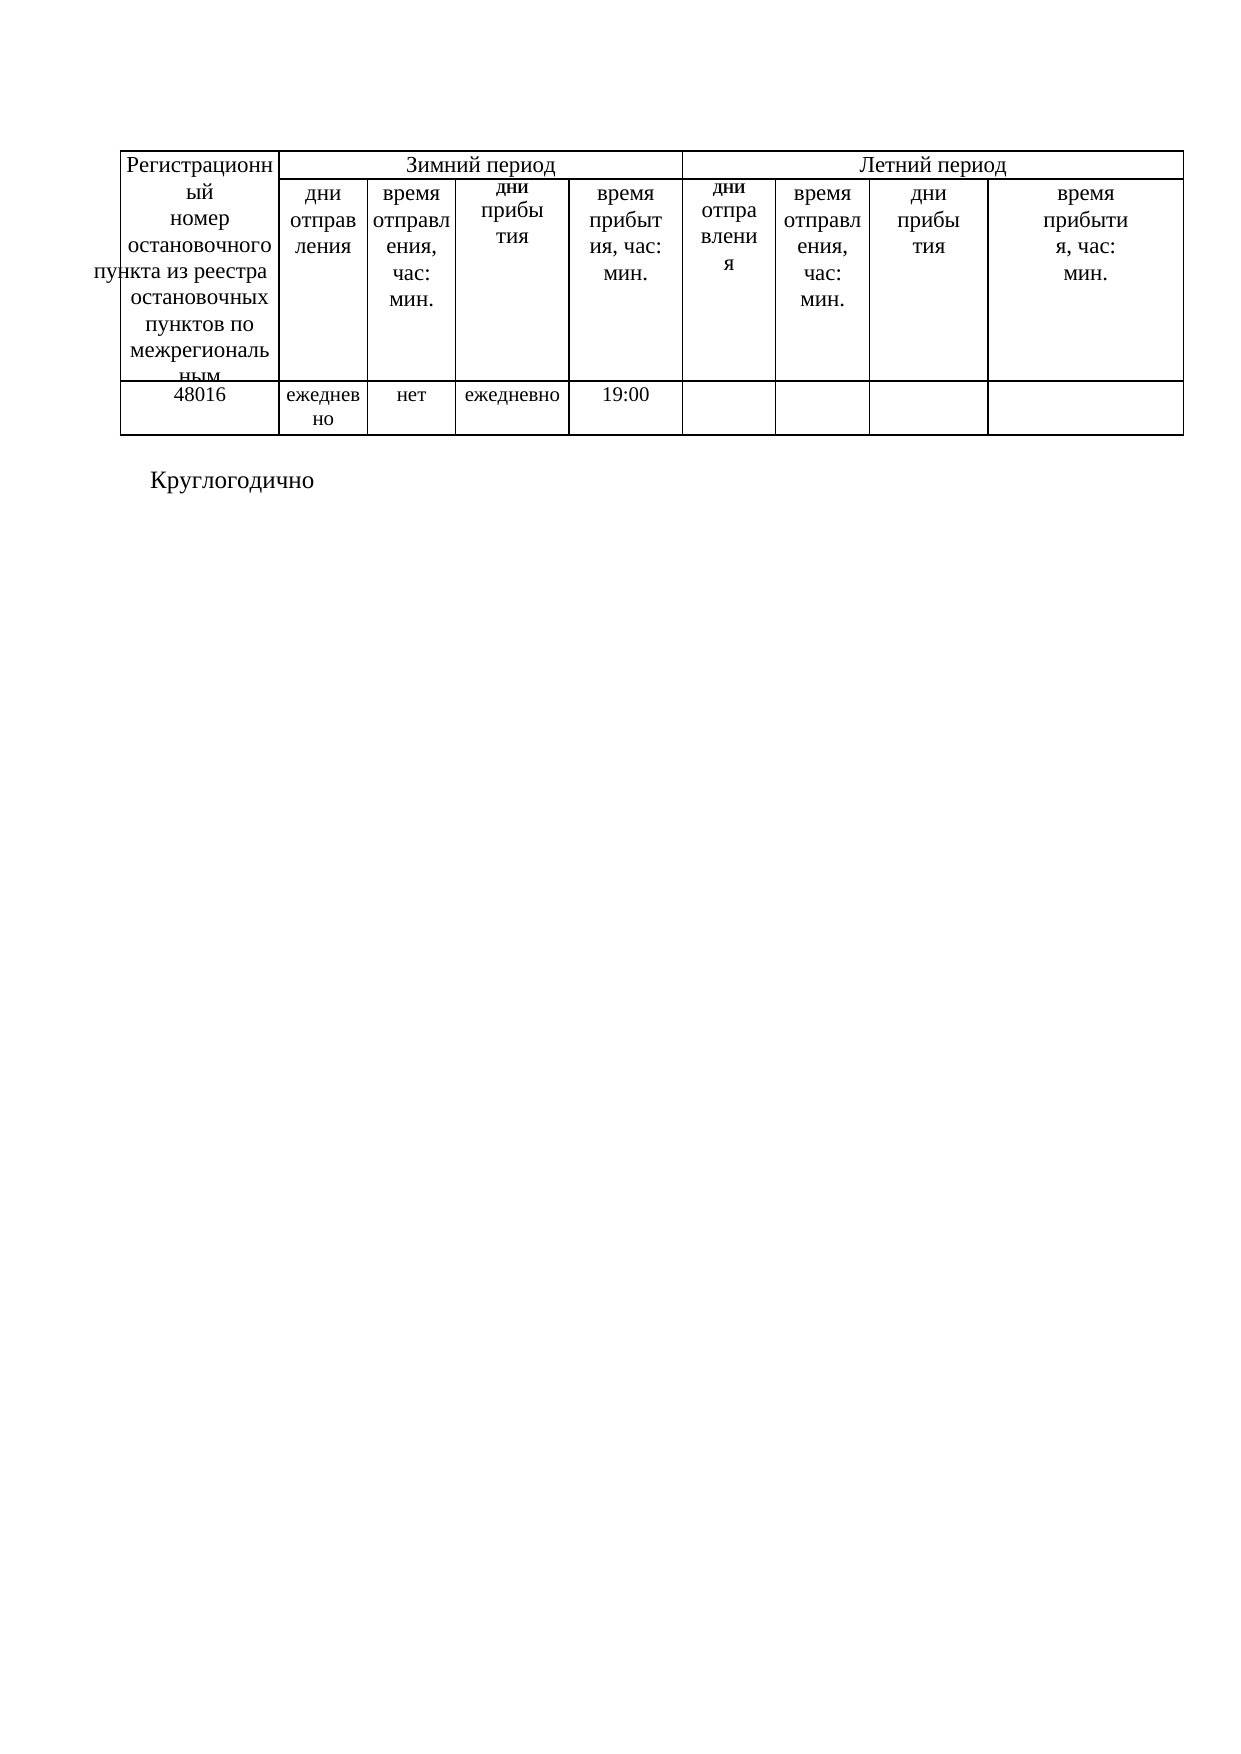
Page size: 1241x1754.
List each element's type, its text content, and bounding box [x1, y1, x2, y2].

table_header Зимний период [280, 152, 682, 178]
table_cell ДНИ отпра влени я [683, 180, 775, 380]
table_cell время отправл ения, час: мин. [368, 180, 455, 380]
table_cell [776, 382, 869, 434]
table_cell нет [368, 382, 455, 434]
table_cell время отправл ения, час: мин. [776, 180, 869, 380]
table_cell время прибыт ия, час: мин. [570, 180, 682, 380]
table_cell 48016 [121, 382, 278, 434]
table_cell дни отправ ления [280, 180, 367, 380]
table_cell [870, 382, 987, 434]
table_cell ежедневно [456, 382, 568, 434]
table_cell дни прибы тия [870, 180, 987, 380]
table_cell [989, 382, 1183, 434]
table_cell [683, 382, 775, 434]
text Круглогодично [150, 465, 1090, 493]
table_cell ДНИ прибы тия [456, 180, 568, 380]
table_header Летний период [683, 152, 1183, 178]
table_cell 19:00 [570, 382, 682, 434]
table_cell время прибыти я, час: мин. [989, 180, 1183, 380]
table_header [121, 152, 278, 380]
table_cell ежедневно [280, 382, 367, 434]
